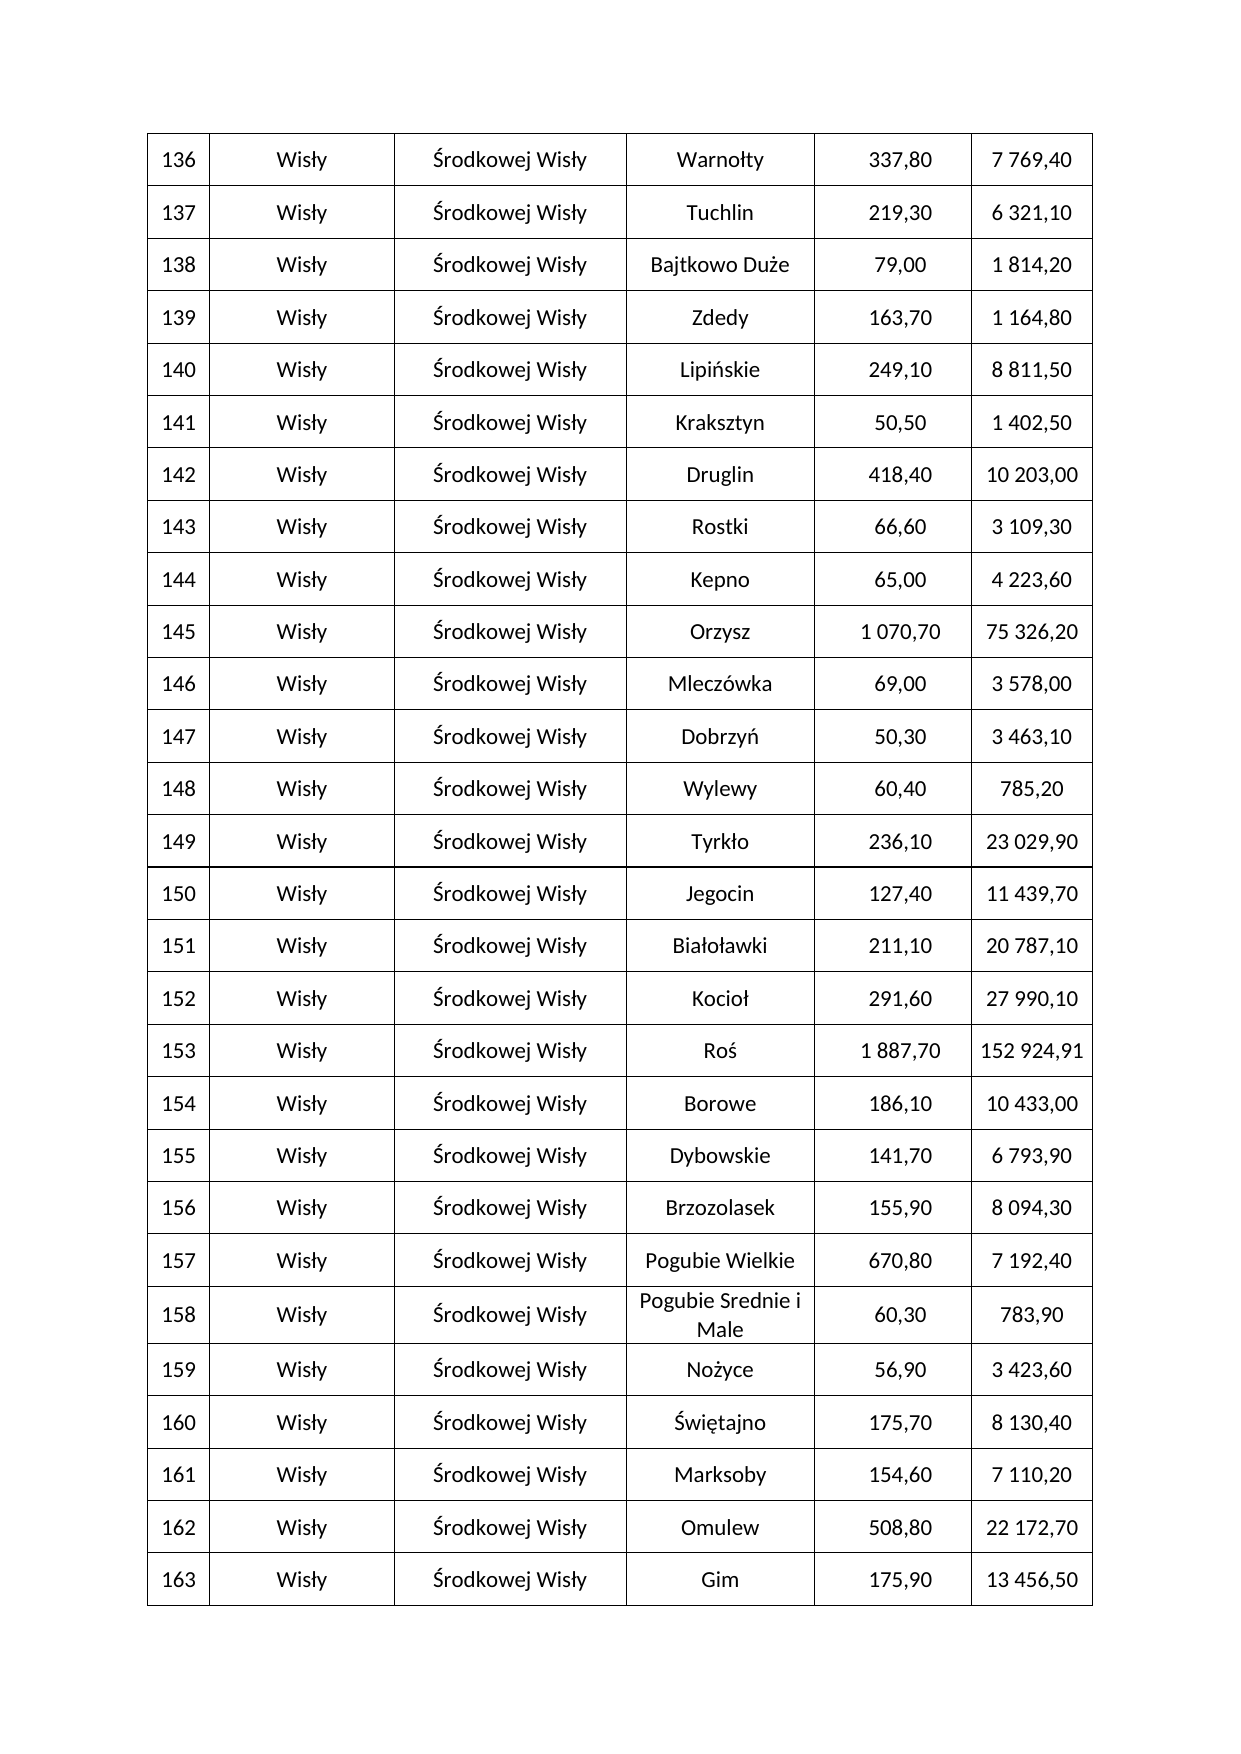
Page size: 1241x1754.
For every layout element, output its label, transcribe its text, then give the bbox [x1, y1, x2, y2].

table_cell Środkowej Wisły [395, 1501, 626, 1552]
table_cell Środkowej Wisły [395, 448, 626, 500]
table_cell Wisły [210, 239, 394, 290]
table_cell 3 423,60 [972, 1344, 1092, 1395]
table_cell Środkowej Wisły [395, 134, 626, 185]
table_cell 137 [148, 186, 209, 238]
table_cell 236,10 [830, 815, 971, 866]
table_cell 1 814,20 [972, 239, 1092, 290]
table_cell Wisły [210, 344, 394, 395]
table_cell Pogubie Srednie i Male [627, 1287, 814, 1343]
table_cell 11 439,70 [972, 868, 1092, 919]
table_cell Środkowej Wisły [395, 658, 626, 709]
table_cell Wisły [210, 710, 394, 762]
table_cell Środkowej Wisły [395, 1025, 626, 1076]
table_cell 154,60 [830, 1449, 971, 1500]
table_cell 211,10 [830, 920, 971, 971]
table_cell 150 [148, 868, 209, 919]
table_cell 8 094,30 [972, 1182, 1092, 1233]
table_cell Marksoby [627, 1449, 814, 1500]
table_cell Białoławki [627, 920, 814, 971]
table_cell [815, 186, 829, 238]
table_cell 3 463,10 [972, 710, 1092, 762]
table_cell 152 [148, 972, 209, 1024]
table_cell Wisły [210, 658, 394, 709]
table_cell Środkowej Wisły [395, 710, 626, 762]
table_cell 156 [148, 1182, 209, 1233]
table_cell 175,90 [830, 1553, 971, 1605]
table_cell Wisły [210, 1234, 394, 1286]
table_cell 143 [148, 501, 209, 552]
table_cell 50,30 [830, 710, 971, 762]
table_cell 139 [148, 291, 209, 342]
table_cell Wisły [210, 868, 394, 919]
table_cell [815, 291, 829, 342]
table_cell Wisły [210, 1449, 394, 1500]
table_cell Wisły [210, 291, 394, 342]
table_cell Wylewy [627, 763, 814, 814]
table_cell Gim [627, 1553, 814, 1605]
table_cell 219,30 [830, 186, 971, 238]
table_cell Środkowej Wisły [395, 501, 626, 552]
table_cell Wisły [210, 606, 394, 657]
table_cell Środkowej Wisły [395, 815, 626, 866]
table_cell Kepno [627, 553, 814, 604]
table_cell 175,70 [830, 1396, 971, 1447]
table_cell 10 203,00 [972, 448, 1092, 500]
table_cell Kocioł [627, 972, 814, 1024]
table_cell 1 887,70 [830, 1025, 971, 1076]
table_cell [815, 239, 829, 290]
table_cell 1 402,50 [972, 396, 1092, 447]
table_cell Wisły [210, 1025, 394, 1076]
table_cell Środkowej Wisły [395, 1449, 626, 1500]
table_cell Środkowej Wisły [395, 868, 626, 919]
table_cell 69,00 [830, 658, 971, 709]
table_cell Środkowej Wisły [395, 186, 626, 238]
table_cell Środkowej Wisły [395, 344, 626, 395]
table_cell 20 787,10 [972, 920, 1092, 971]
table_cell 136 [148, 134, 209, 185]
table_cell 22 172,70 [972, 1501, 1092, 1552]
table_cell [815, 134, 829, 185]
table_cell 7 192,40 [972, 1234, 1092, 1286]
table_cell Dybowskie [627, 1130, 814, 1181]
table_cell Środkowej Wisły [395, 291, 626, 342]
table_cell 158 [148, 1287, 209, 1343]
table_cell 783,90 [972, 1287, 1092, 1343]
table_cell 50,50 [830, 396, 971, 447]
table_cell 157 [148, 1234, 209, 1286]
table_cell 670,80 [830, 1234, 971, 1286]
table_cell [815, 396, 829, 447]
table_cell [815, 1396, 829, 1447]
table_cell 1 164,80 [972, 291, 1092, 342]
table_cell 65,00 [830, 553, 971, 604]
table_cell Wisły [210, 448, 394, 500]
table_cell Wisły [210, 501, 394, 552]
table_cell 6 793,90 [972, 1130, 1092, 1181]
table_cell 60,40 [830, 763, 971, 814]
table_cell [815, 1077, 829, 1128]
table_cell Wisły [210, 186, 394, 238]
table_cell 6 321,10 [972, 186, 1092, 238]
table_cell Środkowej Wisły [395, 1077, 626, 1128]
table_cell 147 [148, 710, 209, 762]
table_cell 508,80 [830, 1501, 971, 1552]
table_cell 186,10 [830, 1077, 971, 1128]
table_cell 60,30 [830, 1287, 971, 1343]
table_cell Tuchlin [627, 186, 814, 238]
table_cell 149 [148, 815, 209, 866]
table_cell [815, 815, 829, 866]
table_cell 337,80 [830, 134, 971, 185]
table_cell Druglin [627, 448, 814, 500]
table_cell 140 [148, 344, 209, 395]
table_cell [815, 448, 829, 500]
table_cell 7 769,40 [972, 134, 1092, 185]
table_cell 75 326,20 [972, 606, 1092, 657]
table_cell Pogubie Wielkie [627, 1234, 814, 1286]
table_cell Wisły [210, 1396, 394, 1447]
table_cell Środkowej Wisły [395, 1287, 626, 1343]
table_cell Wisły [210, 763, 394, 814]
table_cell 141 [148, 396, 209, 447]
table_cell 144 [148, 553, 209, 604]
table_cell [815, 501, 829, 552]
table_cell [815, 1025, 829, 1076]
table_cell [815, 1344, 829, 1395]
table_cell Środkowej Wisły [395, 1182, 626, 1233]
table_cell Wisły [210, 815, 394, 866]
table_cell 160 [148, 1396, 209, 1447]
table_cell [815, 710, 829, 762]
table_cell [815, 1182, 829, 1233]
table_cell Wisły [210, 1130, 394, 1181]
table_cell [815, 344, 829, 395]
table_cell 155 [148, 1130, 209, 1181]
table_cell [815, 1287, 829, 1343]
table_cell Wisły [210, 1182, 394, 1233]
table_cell Brzozolasek [627, 1182, 814, 1233]
table_cell 148 [148, 763, 209, 814]
table_cell Środkowej Wisły [395, 920, 626, 971]
table_cell Środkowej Wisły [395, 972, 626, 1024]
table_cell Środkowej Wisły [395, 1234, 626, 1286]
table_cell 138 [148, 239, 209, 290]
table_cell Warnołty [627, 134, 814, 185]
table_cell 4 223,60 [972, 553, 1092, 604]
table_cell Orzysz [627, 606, 814, 657]
table_cell Środkowej Wisły [395, 396, 626, 447]
table_cell Borowe [627, 1077, 814, 1128]
table_cell 291,60 [830, 972, 971, 1024]
table_cell Środkowej Wisły [395, 1344, 626, 1395]
table_cell 23 029,90 [972, 815, 1092, 866]
table_cell Mleczówka [627, 658, 814, 709]
table_cell [815, 972, 829, 1024]
table_cell 162 [148, 1501, 209, 1552]
table_cell 56,90 [830, 1344, 971, 1395]
table_cell 154 [148, 1077, 209, 1128]
table_cell Lipińskie [627, 344, 814, 395]
table_cell Świętajno [627, 1396, 814, 1447]
table_cell 3 578,00 [972, 658, 1092, 709]
table_cell 153 [148, 1025, 209, 1076]
table_cell Wisły [210, 972, 394, 1024]
table_cell Środkowej Wisły [395, 763, 626, 814]
table_cell 7 110,20 [972, 1449, 1092, 1500]
table_cell [815, 1449, 829, 1500]
table_cell Omulew [627, 1501, 814, 1552]
table_cell Środkowej Wisły [395, 553, 626, 604]
table_cell [815, 1553, 829, 1605]
table_cell Bajtkowo Duże [627, 239, 814, 290]
table_cell Środkowej Wisły [395, 1396, 626, 1447]
table_cell 127,40 [830, 868, 971, 919]
table_cell 146 [148, 658, 209, 709]
table_cell Wisły [210, 553, 394, 604]
table_cell 27 990,10 [972, 972, 1092, 1024]
table_cell 152 924,91 [972, 1025, 1092, 1076]
table_cell Jegocin [627, 868, 814, 919]
table_cell Wisły [210, 1553, 394, 1605]
table_cell 141,70 [830, 1130, 971, 1181]
table_cell Nożyce [627, 1344, 814, 1395]
table_cell 10 433,00 [972, 1077, 1092, 1128]
table_cell [815, 1130, 829, 1181]
table_cell 785,20 [972, 763, 1092, 814]
table_cell Rostki [627, 501, 814, 552]
table_cell [815, 920, 829, 971]
table_cell [815, 763, 829, 814]
table_cell Wisły [210, 134, 394, 185]
table_cell [815, 658, 829, 709]
table_cell 159 [148, 1344, 209, 1395]
table_cell 142 [148, 448, 209, 500]
table_cell 418,40 [830, 448, 971, 500]
table_cell 163,70 [830, 291, 971, 342]
table_cell 155,90 [830, 1182, 971, 1233]
table_cell Kraksztyn [627, 396, 814, 447]
table_cell [815, 1501, 829, 1552]
table_cell Środkowej Wisły [395, 1130, 626, 1181]
table_cell 1 070,70 [830, 606, 971, 657]
table_cell Środkowej Wisły [395, 1553, 626, 1605]
table_cell Roś [627, 1025, 814, 1076]
table_cell 79,00 [830, 239, 971, 290]
table_cell Wisły [210, 1077, 394, 1128]
table_cell 8 130,40 [972, 1396, 1092, 1447]
table_cell 145 [148, 606, 209, 657]
table_cell Wisły [210, 1501, 394, 1552]
table_cell 249,10 [830, 344, 971, 395]
table_cell Wisły [210, 920, 394, 971]
table_cell Tyrkło [627, 815, 814, 866]
table_cell [815, 553, 829, 604]
table_cell Wisły [210, 1344, 394, 1395]
table_cell 13 456,50 [972, 1553, 1092, 1605]
table_cell [815, 606, 829, 657]
table_cell 66,60 [830, 501, 971, 552]
table_cell 163 [148, 1553, 209, 1605]
table_cell 151 [148, 920, 209, 971]
table_cell Środkowej Wisły [395, 606, 626, 657]
table_cell 161 [148, 1449, 209, 1500]
table_cell 8 811,50 [972, 344, 1092, 395]
table_cell Dobrzyń [627, 710, 814, 762]
table_cell [815, 868, 829, 919]
table_cell [815, 1234, 829, 1286]
table_cell Środkowej Wisły [395, 239, 626, 290]
table_cell Wisły [210, 1287, 394, 1343]
table_cell Wisły [210, 396, 394, 447]
table_cell Zdedy [627, 291, 814, 342]
table_cell 3 109,30 [972, 501, 1092, 552]
